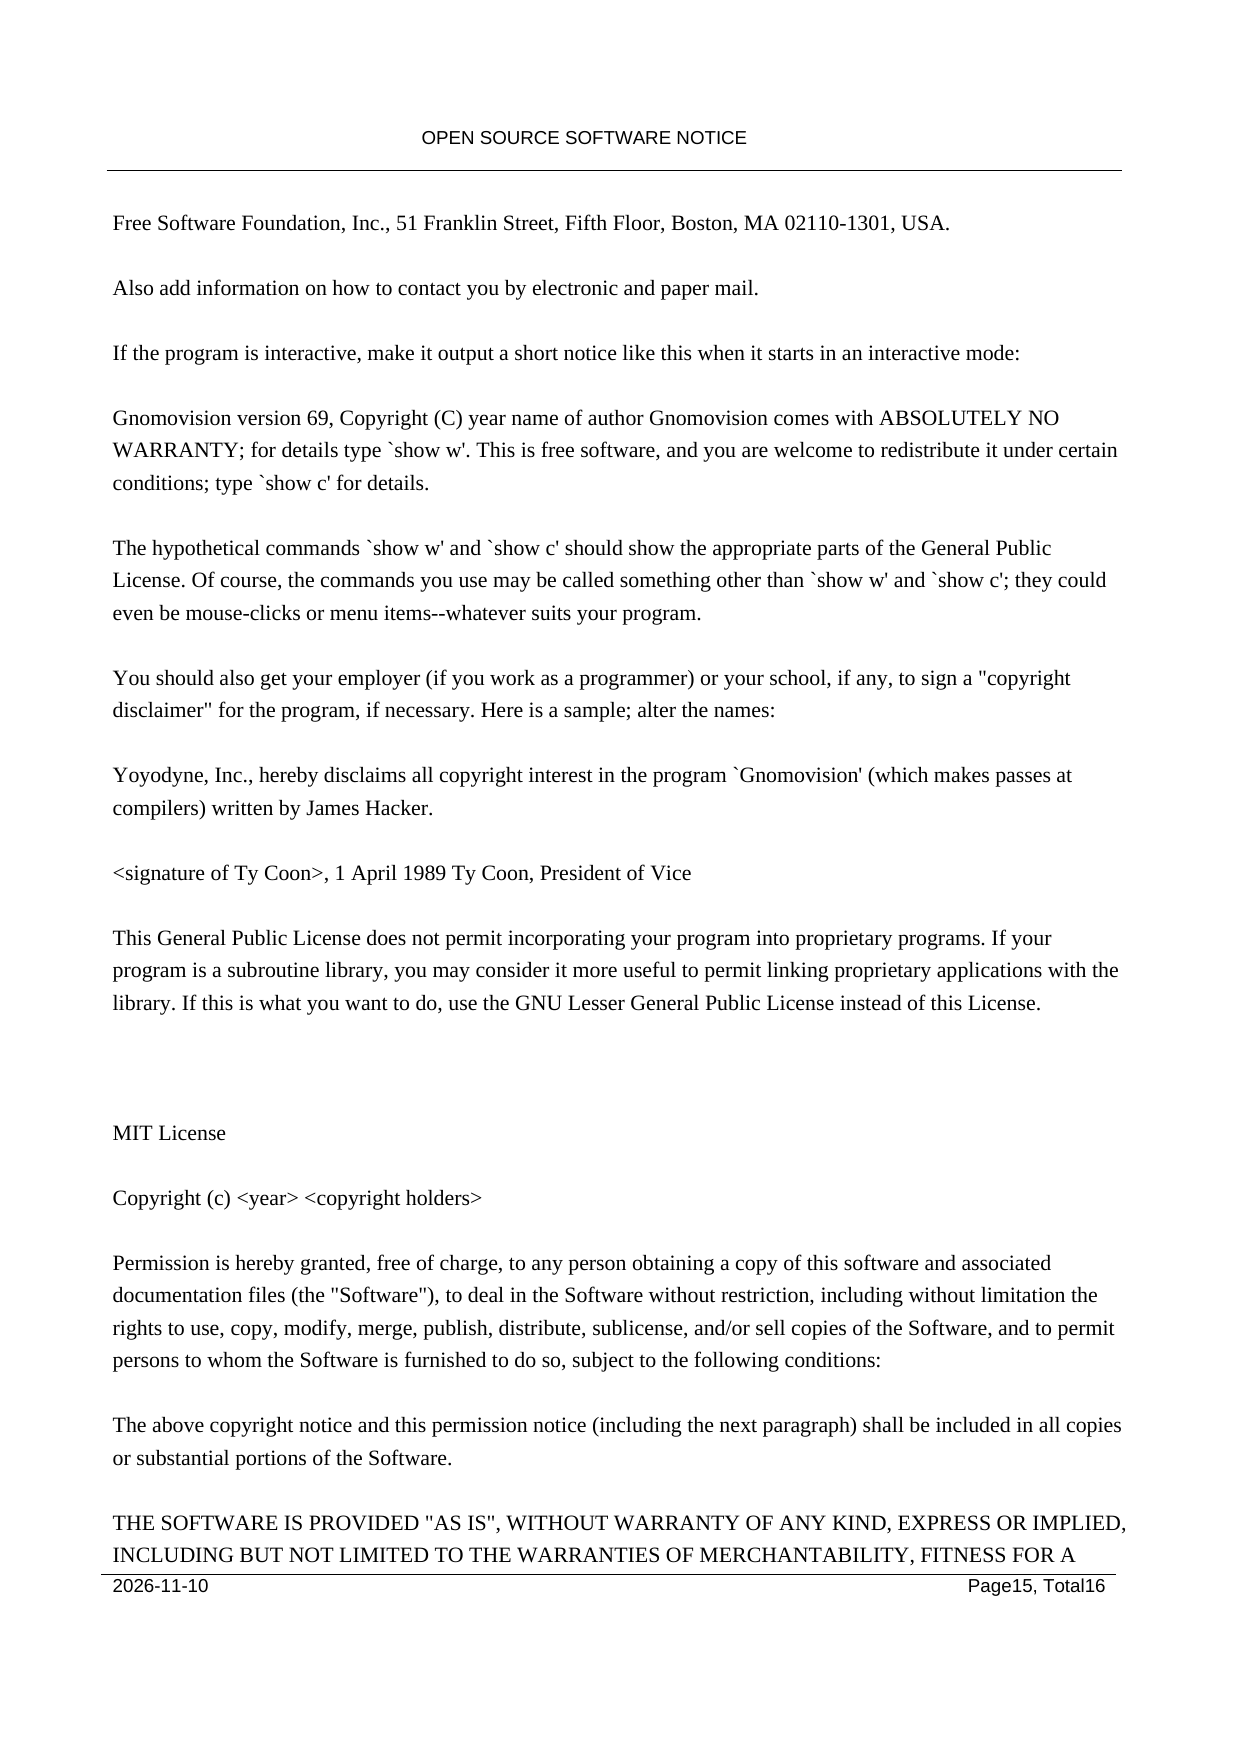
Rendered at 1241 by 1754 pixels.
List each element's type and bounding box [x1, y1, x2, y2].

text [112, 206, 1128, 1571]
